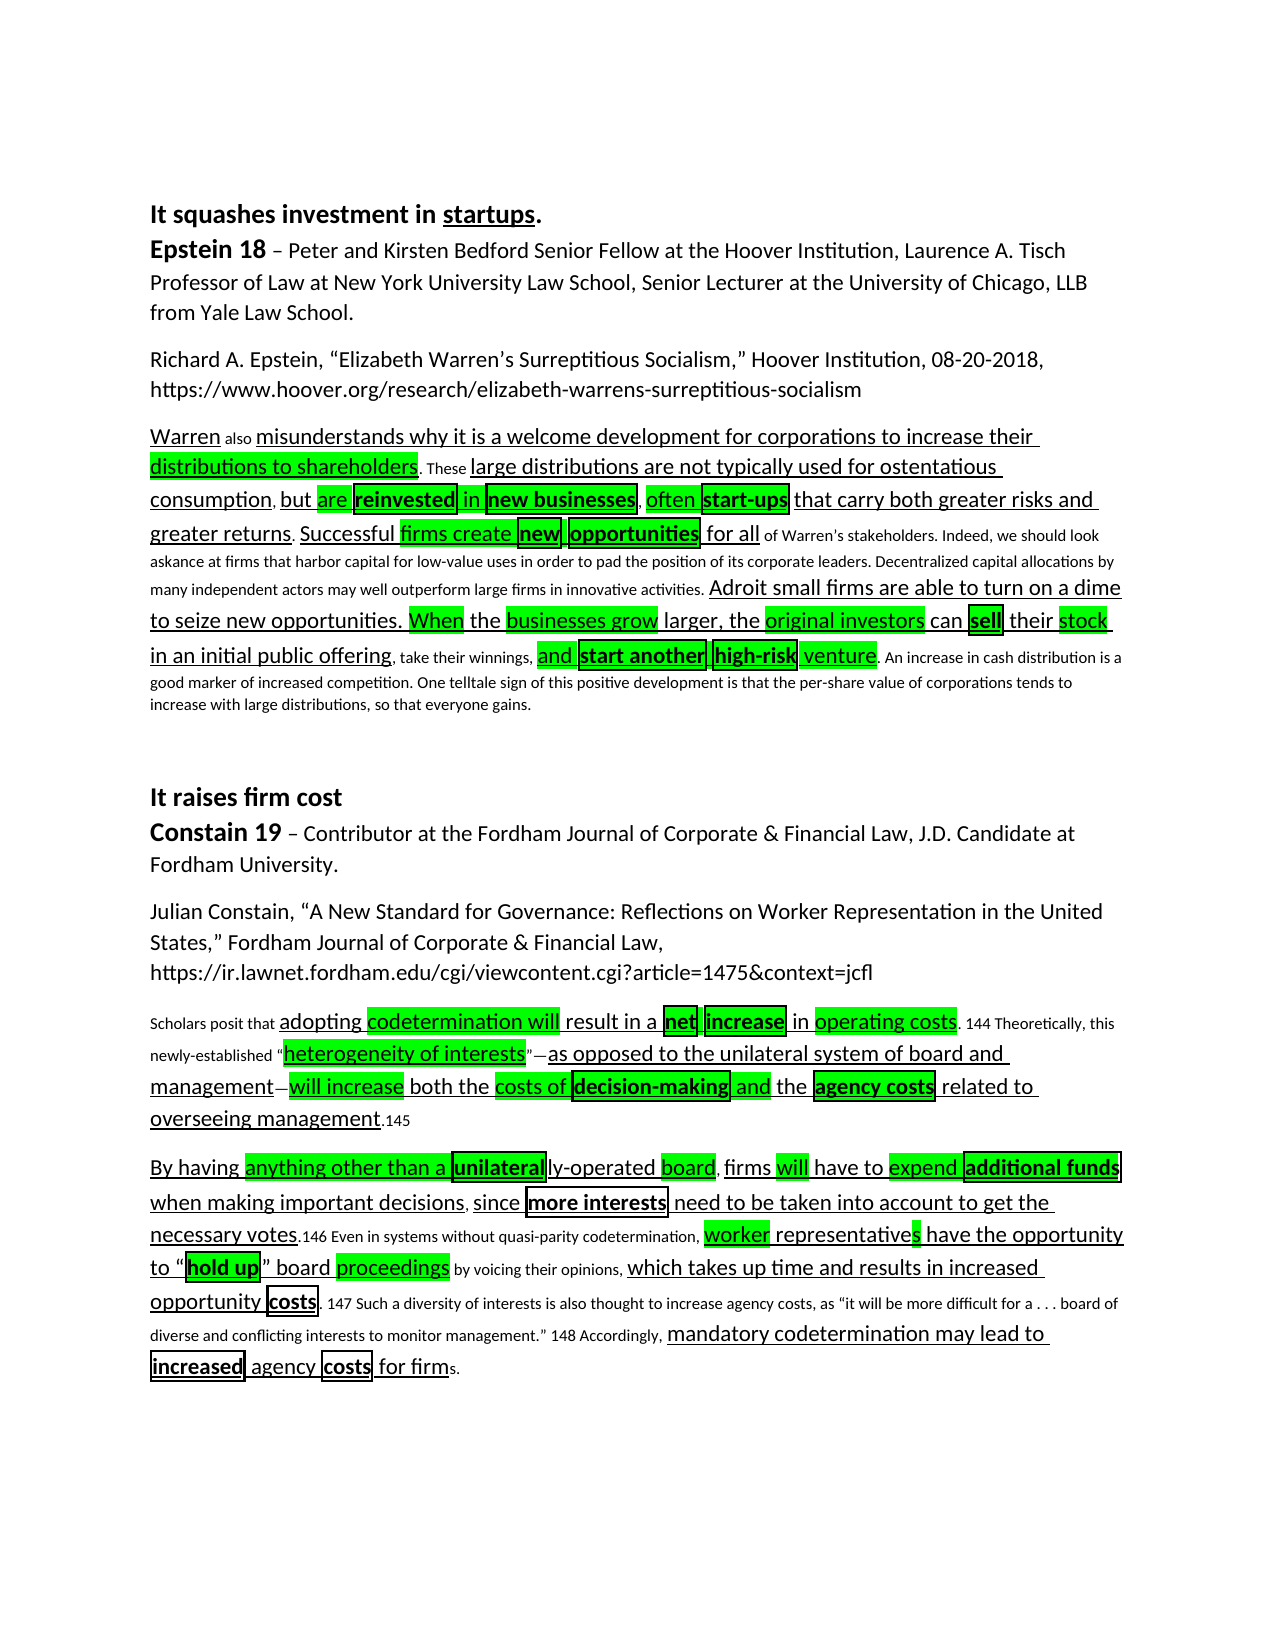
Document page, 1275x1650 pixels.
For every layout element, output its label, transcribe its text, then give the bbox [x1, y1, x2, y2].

text Scholars posit that adopting codetermination will result in a net increase in operating costs. 144 Theoretically, this newly-established “heterogeneity of interests”—as opposed to the unilateral system of board and management—will increase both the costs of decision-making and the agency costs related to overseeing management.145 [150, 1005, 1125, 1132]
text Richard A. Epstein, “Elizabeth Warren’s Surreptitious Socialism,” Hoover Institution, 08-20-2018, https://www.hoover.org/research/elizabeth-warrens-surreptitious-socialism [150, 345, 1125, 403]
text Warren also misunderstands why it is a welcome development for corporations to increase their distributions to shareholders. These large distributions are not typically used for ostentatious consumption, but are reinvested in new businesses, often start-ups that carry both greater risks and greater returns. Successful firms create new opportunities for all of Warren’s stakeholders. Indeed, we should look askance at firms that harbor capital for low-value uses in order to pad the position of its corporate leaders. Decentralized capital allocations by many independent actors may well outperform large firms in innovative activities. Adroit small firms are able to turn on a dime to seize new opportunities. When the businesses grow larger, the original investors can sell their stock in an initial public offering, take their winnings, and start another high-risk venture. An increase in cash distribution is a good marker of increased competition. One telltale sign of this positive development is that the per-share value of corporations tends to increase with large distributions, so that everyone gains. [150, 422, 1125, 715]
subtitle It squashes investment in startups. [150, 197, 1125, 230]
text Julian Constain, “A New Standard for Governance: Reflections on Worker Representation in the United States,” Fordham Journal of Corporate & Financial Law, https://ir.lawnet.fordham.edu/cgi/viewcontent.cgi?article=1475&context=jcfl [150, 897, 1125, 986]
text Epstein 18 – Peter and Kirsten Bedford Senior Fellow at the Hoover Institution, Laurence A. Tisch Professor of Law at New York University Law School, Senior Lecturer at the University of Chicago, LLB from Yale Law School. [150, 232, 1125, 326]
subtitle It raises firm cost [150, 780, 1125, 813]
text Constain 19 – Contributor at the Fordham Journal of Corporate & Financial Law, J.D. Candidate at Fordham University. [150, 815, 1125, 879]
text By having anything other than a unilaterally-operated board, firms will have to expend additional funds when making important decisions, since more interests need to be taken into account to get the necessary votes.146 Even in systems without quasi-parity codetermination, worker representatives have the opportunity to “hold up” board proceedings by voicing their opinions, which takes up time and results in increased opportunity costs. 147 Such a diversity of interests is also thought to increase agency costs, as “it will be more difficult for a . . . board of diverse and conflicting interests to monitor management.” 148 Accordingly, mandatory codetermination may lead to increased agency costs for firms. [150, 1151, 1125, 1382]
